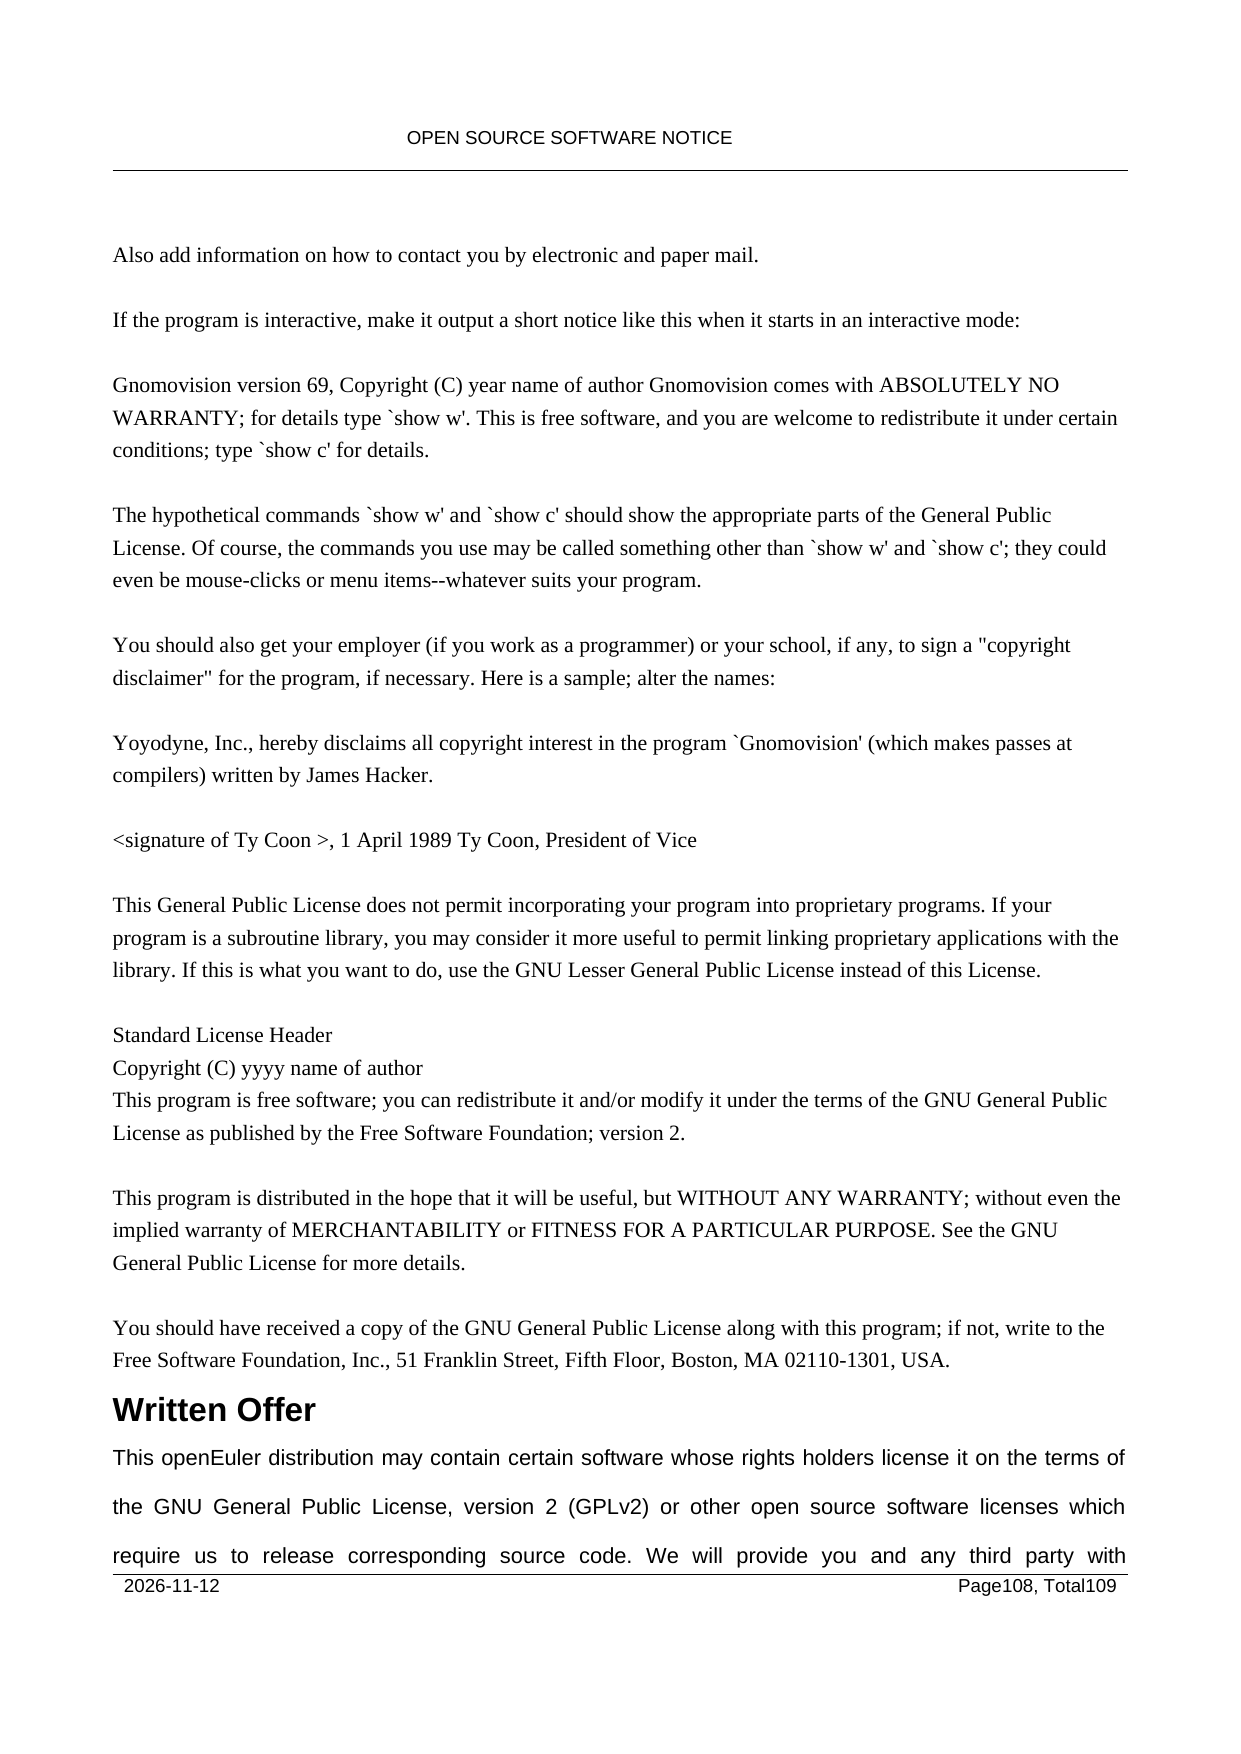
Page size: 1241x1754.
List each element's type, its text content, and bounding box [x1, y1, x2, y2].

text Written Offer [112, 1376, 1128, 1441]
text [112, 206, 1128, 1376]
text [112, 1441, 1128, 1571]
